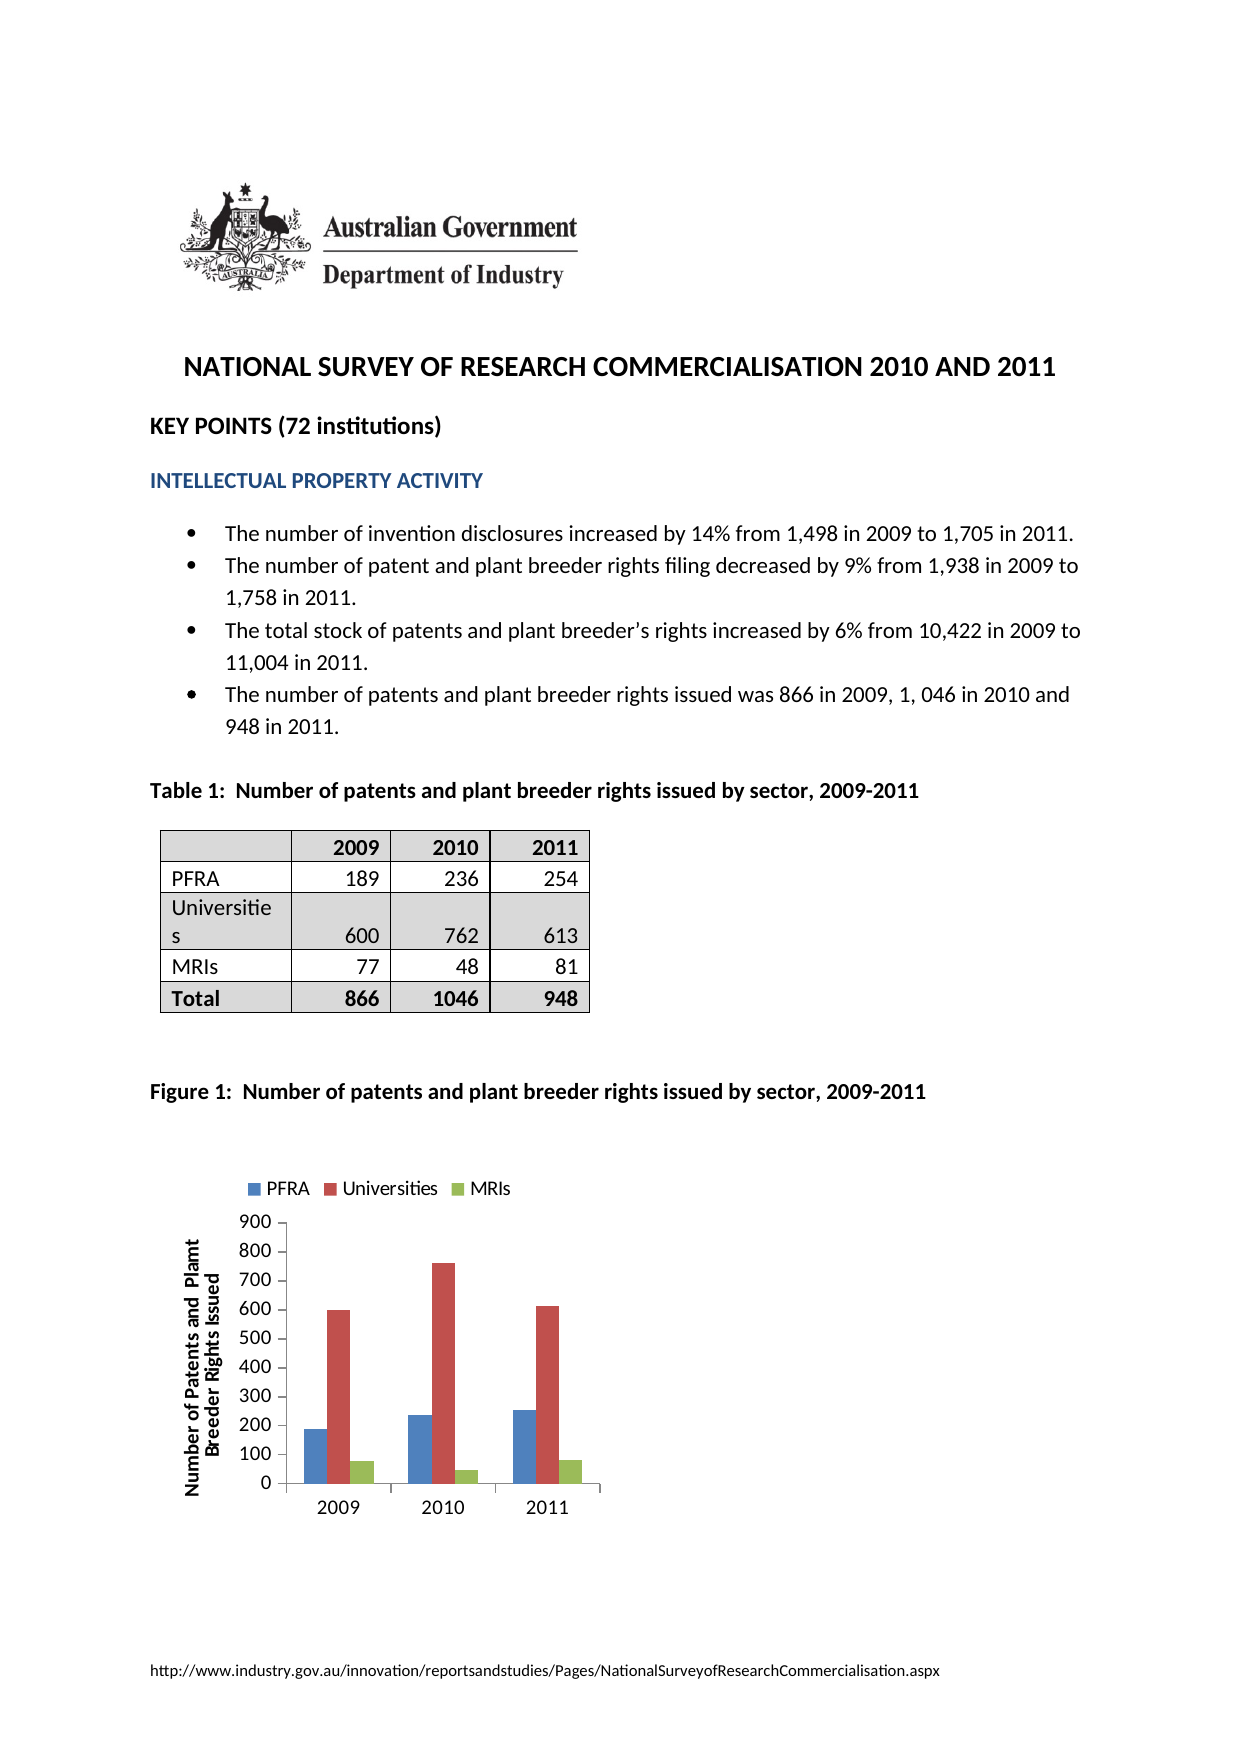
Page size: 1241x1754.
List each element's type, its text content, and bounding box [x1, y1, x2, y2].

table_cell 254 [491, 862, 589, 892]
table_header [161, 831, 291, 861]
table_cell 81 [491, 950, 589, 981]
table_cell 189 [292, 862, 390, 892]
table_cell Total [161, 982, 291, 1012]
table_cell 613 [491, 893, 589, 949]
text KEY POINTS (72 institutions) [150, 410, 1090, 441]
list The number of invention disclosures increased by 14% from 1,498 in 2009 to 1,705 in 2011. [187, 519, 1090, 547]
table_cell 77 [292, 950, 390, 981]
picture [150, 150, 607, 324]
table_cell 948 [491, 982, 589, 1012]
table_cell 1046 [391, 982, 489, 1012]
list The number of patents and plant breeder rights issued was 866 in 2009, 1, 046 in 2010 and 948 in 2011. [187, 680, 1090, 740]
table_header 2010 [391, 831, 489, 861]
table_cell 762 [391, 893, 489, 949]
table_cell 866 [292, 982, 390, 1012]
list The number of patent and plant breeder rights filing decreased by 9% from 1,938 in 2009 to 1,758 in 2011. [187, 551, 1090, 612]
text INTELLECTUAL PROPERTY ACTIVITY [150, 466, 1090, 494]
table_cell MRIs [161, 950, 291, 981]
table_header 2011 [491, 831, 589, 861]
table_header 2009 [292, 831, 390, 861]
text NATIONAL SURVEY OF RESEARCH COMMERCIALISATION 2010 AND 2011 [150, 348, 1090, 384]
list Figure 1: Number of patents and plant breeder rights issued by sector, 2009-2011 [150, 1077, 1090, 1105]
table_cell 236 [391, 862, 489, 892]
table_cell 600 [292, 893, 390, 949]
table_cell Universities [161, 893, 291, 949]
table_cell 48 [391, 950, 489, 981]
list The total stock of patents and plant breeder’s rights increased by 6% from 10,422 in 2009 to 11,004 in 2011. [187, 616, 1090, 676]
list Table 1: Number of patents and plant breeder rights issued by sector, 2009-2011 [150, 777, 1090, 805]
table_cell PFRA [161, 862, 291, 892]
